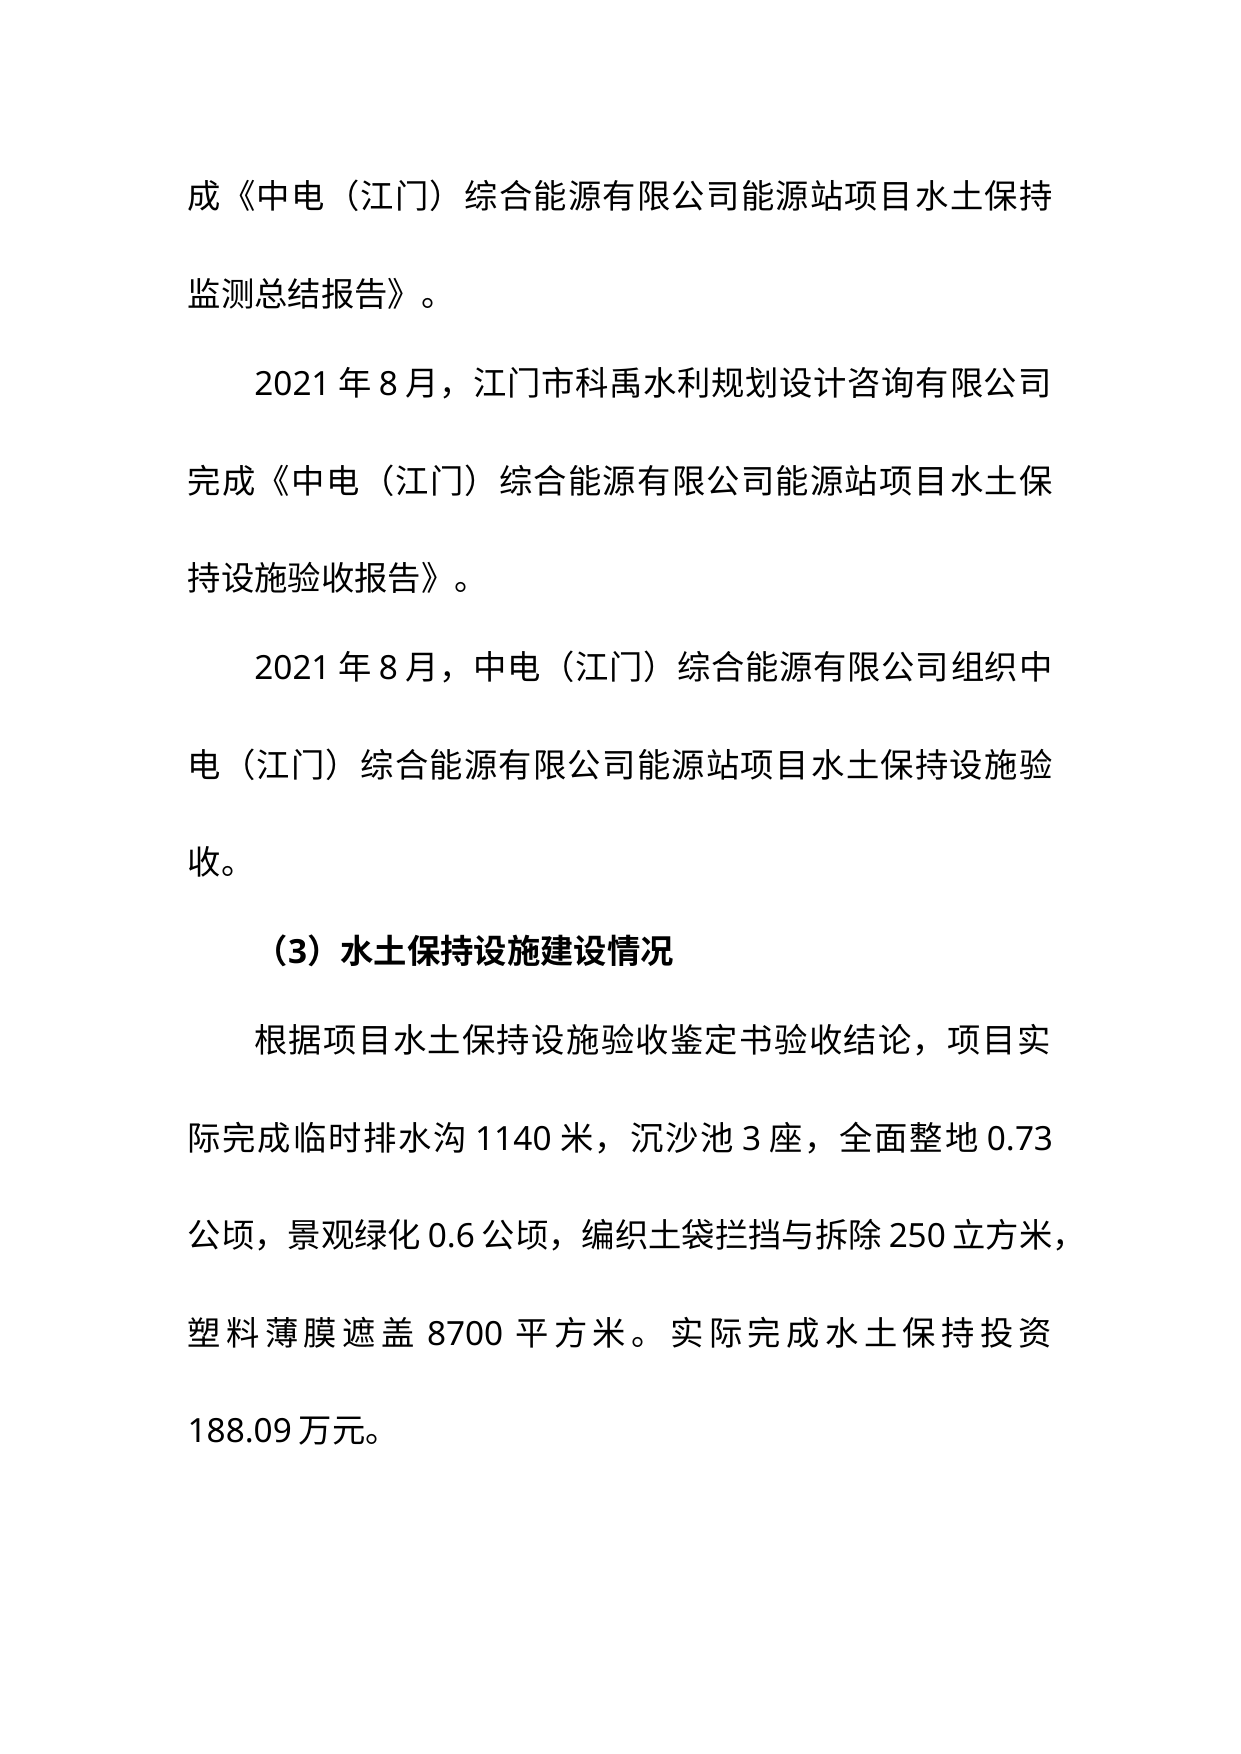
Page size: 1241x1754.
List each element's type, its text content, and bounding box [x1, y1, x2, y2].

text 根据项目水土保持设施验收鉴定书验收结论，项目实际完成临时排水沟1140米，沉沙池3座，全面整地0.73公顷，景观绿化0.6公顷，编织土袋拦挡与拆除250立方米，塑料薄膜遮盖8700平方米。实际完成水土保持投资188.09万元。 [187, 1006, 1053, 1461]
text 2021年8月，江门市科禹水利规划设计咨询有限公司完成《中电（江门）综合能源有限公司能源站项目水土保持设施验收报告》。 [187, 348, 1053, 608]
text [187, 162, 1053, 324]
text 2021年8月，中电（江门）综合能源有限公司组织中电（江门）综合能源有限公司能源站项目水土保持设施验收。 [187, 633, 1053, 893]
text （3）水土保持设施建设情况 [187, 917, 1053, 982]
